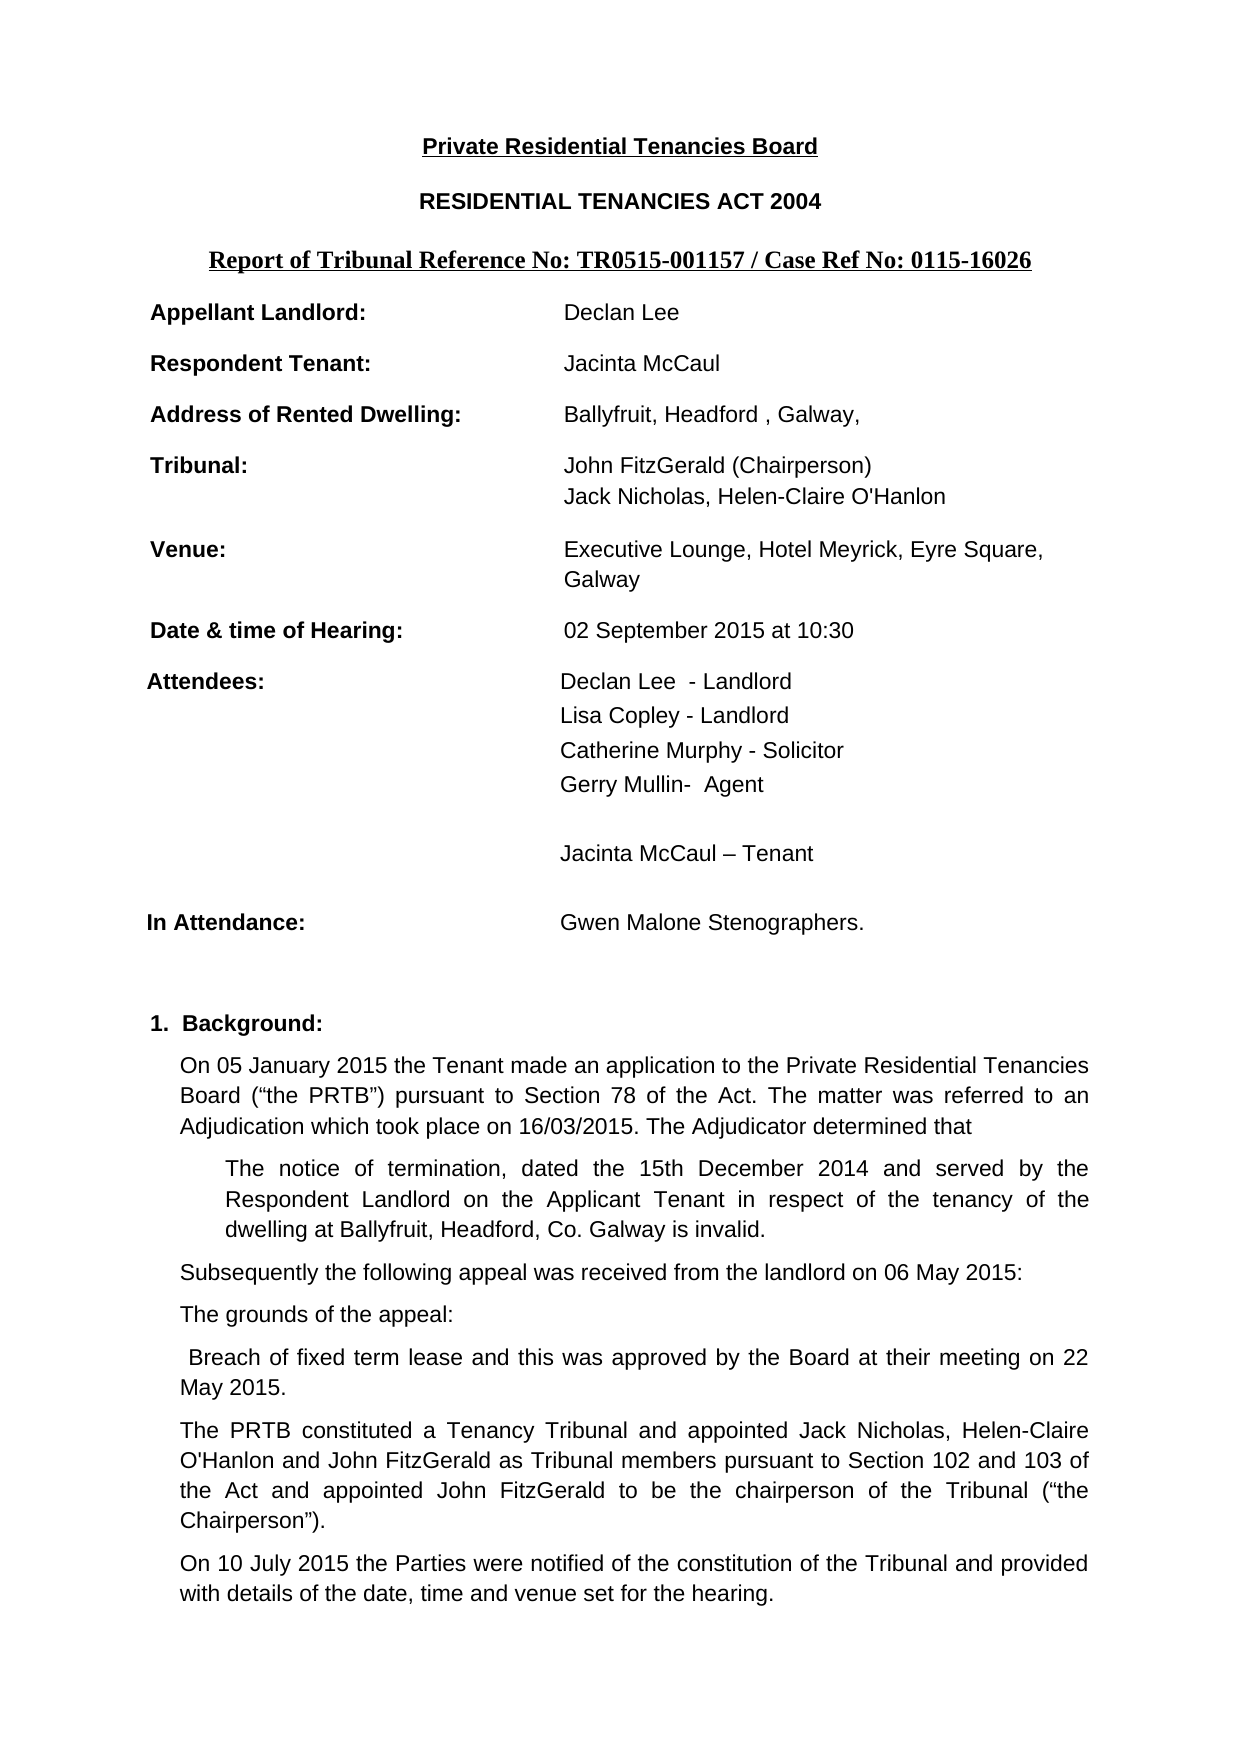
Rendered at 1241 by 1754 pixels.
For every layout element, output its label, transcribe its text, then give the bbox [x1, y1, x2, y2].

text Appellant Landlord: Declan Lee [150, 298, 1090, 325]
table_cell In Attendance: [135, 909, 549, 959]
text Tribunal: John FitzGerald (Chairperson) [150, 452, 1090, 478]
text The grounds of the appeal: [179, 1301, 1090, 1328]
table_header Declan Lee - Landlord Lisa Copley - Landlord Catherine Murphy - Solicitor Gerry Mullin- Agent Jacinta McCaul – Tenant [549, 668, 1101, 908]
text Private Residential Tenancies Board [150, 133, 1090, 159]
text Address of Rented Dwelling: Ballyfruit, Headford , Galway, [150, 401, 1090, 427]
text Report of Tribunal Reference No: TR0515-001157 / Case Ref No: 0115-16026 [150, 245, 1090, 273]
text Subsequently the following appeal was received from the landlord on 06 May 2015: [179, 1258, 1090, 1285]
text On 05 January 2015 the Tenant made an application to the Private Residential Tenancies Board (“the PRTB”) pursuant to Section 78 of the Act. The matter was referred to an Adjudication which took place on 16/03/2015. The Adjudicator determined that [179, 1052, 1090, 1139]
text The PRTB constituted a Tenancy Tribunal and appointed Jack Nicholas, Helen-Claire O'Hanlon and John FitzGerald as Tribunal members pursuant to Section 102 and 103 of the Act and appointed John FitzGerald to be the chairperson of the Tribunal (“the Chairperson”). [179, 1417, 1090, 1534]
subtitle RESIDENTIAL TENANCIES ACT 2004 [150, 188, 1090, 214]
text Date & time of Hearing: 02 September 2015 at 10:30 [150, 617, 1090, 643]
text On 10 July 2015 the Parties were notified of the constitution of the Tribunal and provided with details of the date, time and venue set for the hearing. [179, 1550, 1090, 1607]
text Jack Nicholas, Helen-Claire O'Hanlon [150, 483, 1090, 509]
text Breach of fixed term lease and this was approved by the Board at their meeting on 22 May 2015. [179, 1344, 1090, 1401]
text The notice of termination, dated the 15th December 2014 and served by the Respondent Landlord on the Applicant Tenant in respect of the tenancy of the dwelling at Ballyfruit, Headford, Co. Galway is invalid. [225, 1155, 1090, 1242]
text Venue: Executive Lounge, Hotel Meyrick, Eyre Square, Galway [150, 536, 1090, 592]
text 1. Background: [150, 1009, 1090, 1036]
table_header Attendees: [135, 668, 549, 908]
table_cell Gwen Malone Stenographers. [549, 909, 1101, 959]
text Respondent Tenant: Jacinta McCaul [150, 349, 1090, 376]
